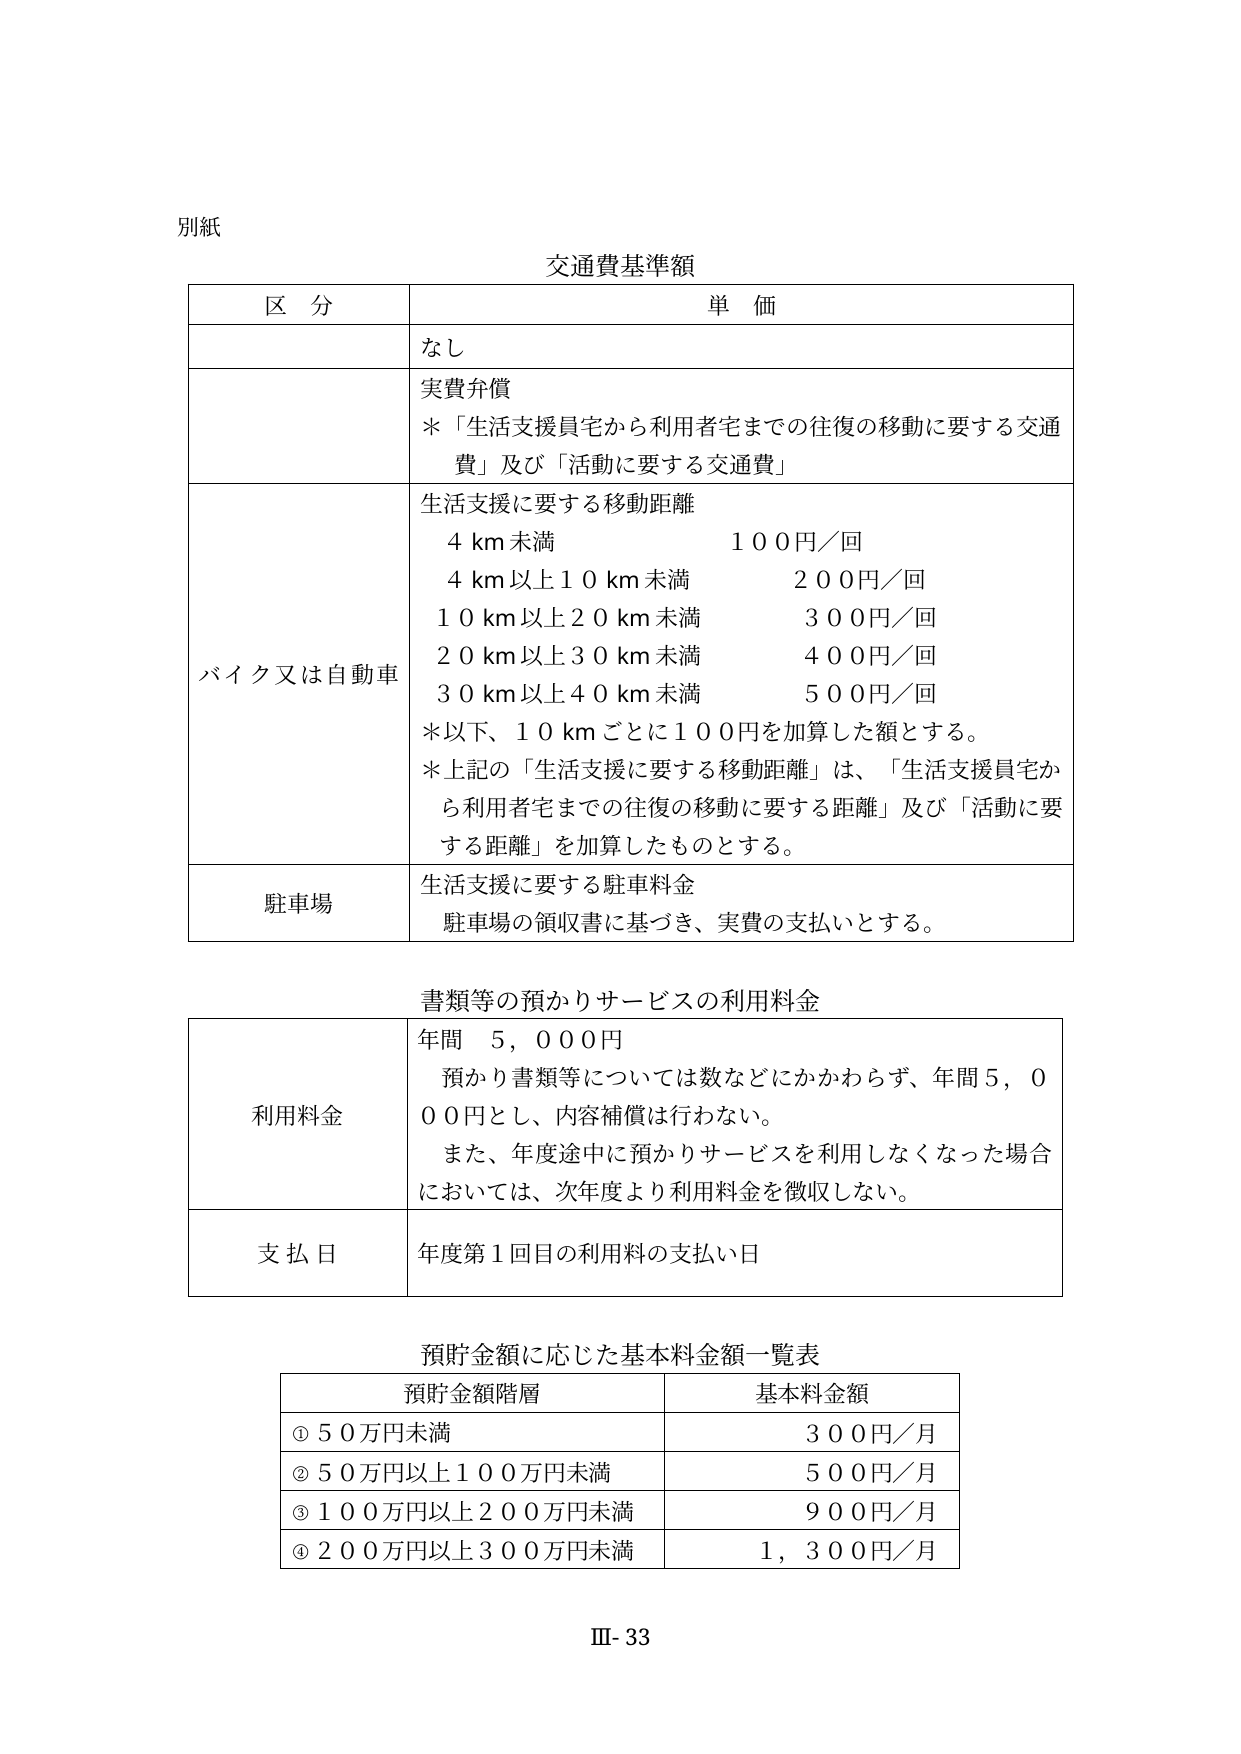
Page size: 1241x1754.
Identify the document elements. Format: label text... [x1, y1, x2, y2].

text 書類等の預かりサービスの利用料金 [177, 980, 1063, 1018]
text 預貯金額に応じた基本料金額一覧表 [177, 1335, 1063, 1373]
table_cell ３００円／月 [665, 1413, 959, 1451]
table_header 区 分 [189, 285, 409, 324]
table_cell ５００円／月 [665, 1452, 959, 1490]
table_cell ④２００万円以上３００万円未満 [281, 1530, 664, 1568]
table_cell ９００円／月 [665, 1491, 959, 1529]
text 交通費基準額 [177, 245, 1063, 283]
table_cell 生活支援に要する駐車料金 駐車場の領収書に基づき、実費の支払いとする。 [410, 865, 1073, 941]
table_header 年間 ５，０００円 預かり書類等については数などにかかわらず、年間５，０００円とし、内容補償は行わない。 また、年度途中に預かりサービスを利用しなくなった場合においては、次年度より利用料金を徴収しない。 [408, 1019, 1062, 1209]
table_cell ②５０万円以上１００万円未満 [281, 1452, 664, 1490]
table_cell なし [410, 325, 1073, 368]
table_cell [189, 369, 409, 483]
table_cell 駐車場 [189, 865, 409, 941]
table_cell 年度第１回目の利用料の支払い日 [408, 1210, 1062, 1296]
table_header 利用料金 [189, 1019, 407, 1209]
table_cell [189, 325, 409, 368]
table_cell 支 払 日 [189, 1210, 407, 1296]
table_cell バイク又は自動車 [189, 484, 409, 864]
table_cell 実費弁償 ＊「生活支援員宅から利用者宅までの往復の移動に要する交通費」及び「活動に要する交通費」 [410, 369, 1073, 483]
table_header 単 価 [410, 285, 1073, 324]
table_cell ③１００万円以上２００万円未満 [281, 1491, 664, 1529]
table_header 預貯金額階層 [281, 1374, 664, 1412]
table_cell ①５０万円未満 [281, 1413, 664, 1451]
table_cell 生活支援に要する移動距離 ４km未満 １００円／回 ４km以上１０km未満 ２００円／回 １０km以上２０km未満 ３００円／回 ２０km以上３０km未満 ４００円／回 ３０km以上４０km未満 ５００円／回 ＊以下、１０kmごとに１００円を加算した額とする。 ＊上記の「生活支援に要する移動距離」は、「生活支援員宅から利用者宅までの往復の移動に要する距離」及び「活動に要する距離」を加算したものとする。 [410, 484, 1073, 864]
table_cell １，３００円／月 [665, 1530, 959, 1568]
text 別紙 [177, 207, 1063, 245]
table_header 基本料金額 [665, 1374, 959, 1412]
